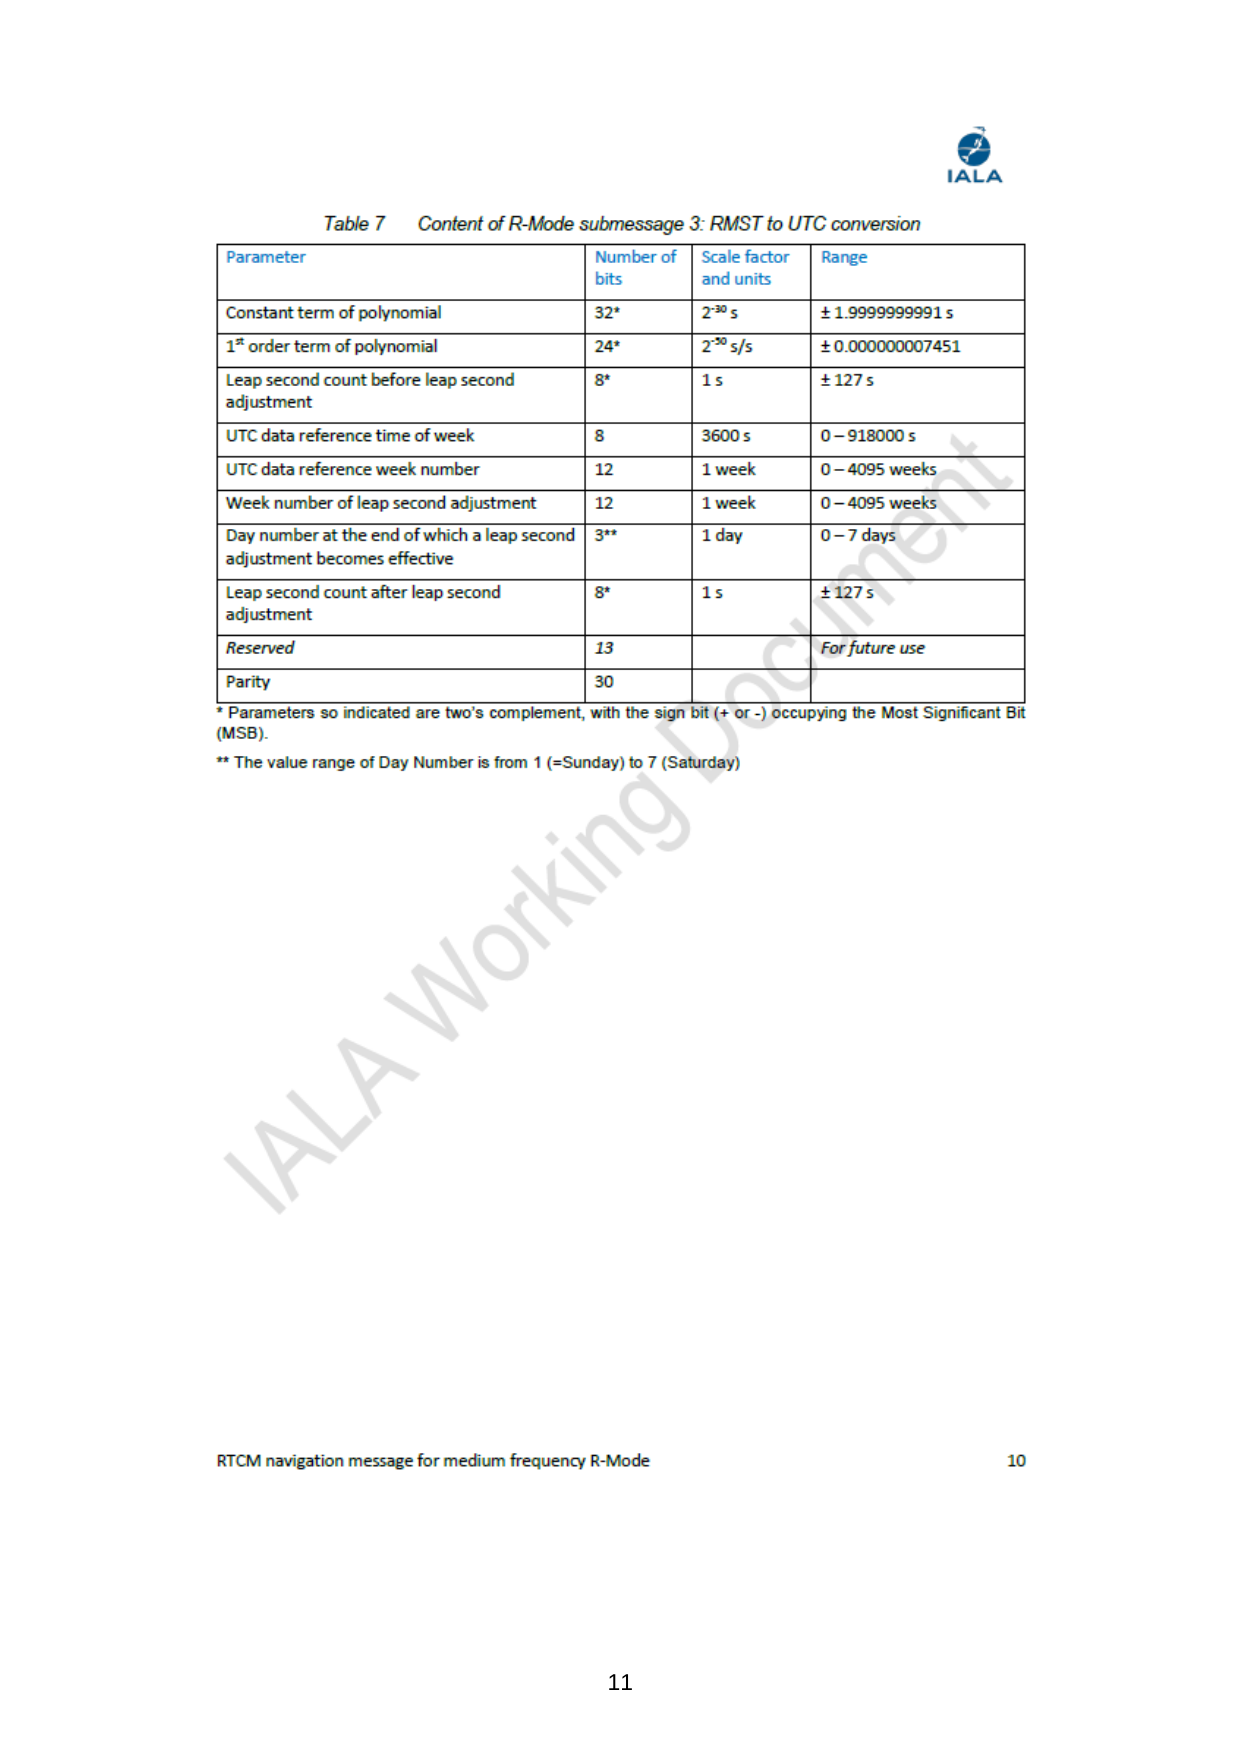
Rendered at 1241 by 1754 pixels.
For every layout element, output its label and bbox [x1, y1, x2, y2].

picture [205, 118, 1036, 1474]
